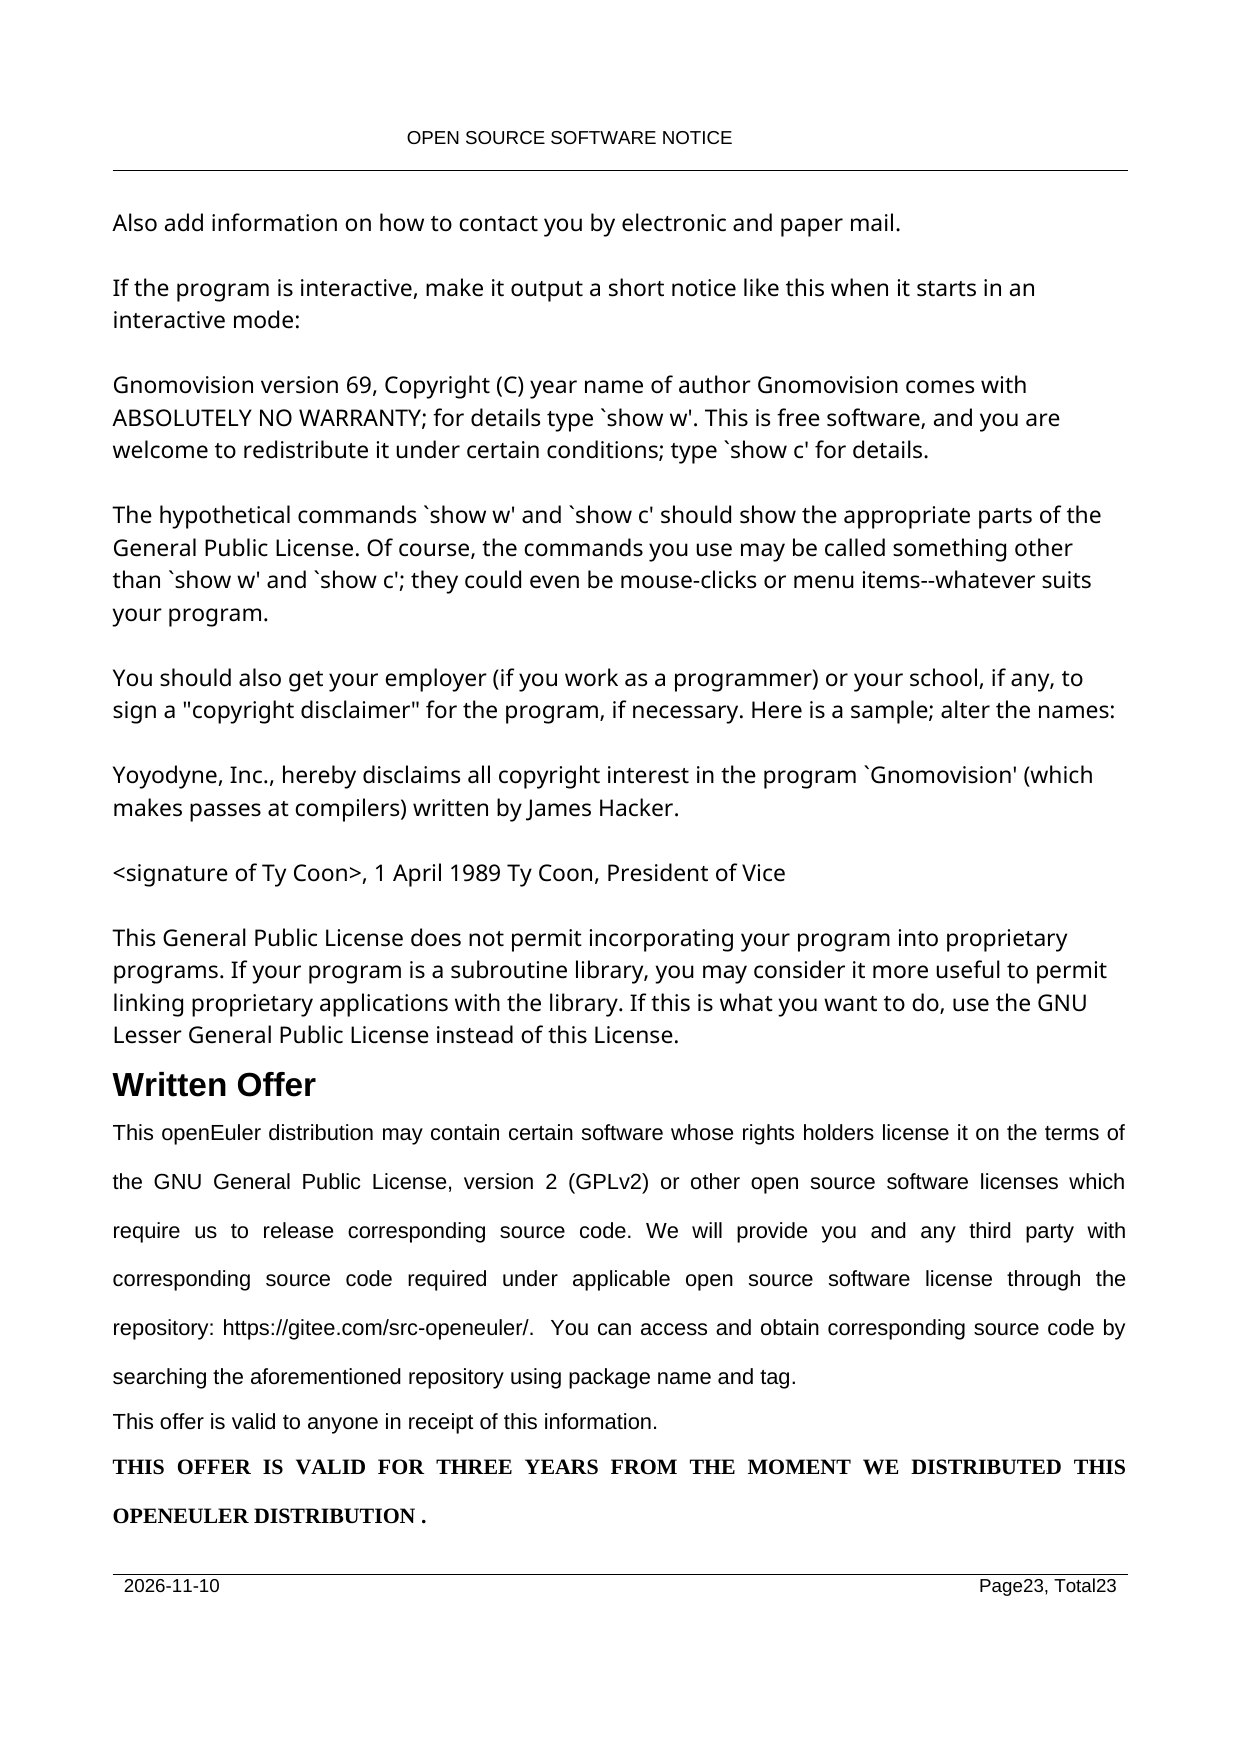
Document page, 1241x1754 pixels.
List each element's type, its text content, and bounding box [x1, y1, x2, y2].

text This openEuler distribution may contain certain software whose rights holders license it on the terms of the GNU General Public License, version 2 (GPLv2) or other open source software licenses which require us to release corresponding source code. We will provide you and any third party with corresponding source code required under applicable open source software license through the repository: https://gitee.com/src-openeuler/. You can access and obtain corresponding source code by searching the aforementioned repository using package name and tag. [112, 1116, 1128, 1393]
text THIS OFFER IS VALID FOR THREE YEARS FROM THE MOMENT WE DISTRIBUTED THIS OPENEULER DISTRIBUTION . [112, 1450, 1128, 1532]
text This offer is valid to anyone in receipt of this information. [112, 1405, 1128, 1438]
text You should also get your employer (if you work as a programmer) or your school, if any, to sign a "copyright disclaimer" for the program, if necessary. Here is a sample; alter the names: [112, 661, 1128, 726]
text Written Offer [112, 1051, 1128, 1116]
text If the program is interactive, make it output a short notice like this when it starts in an interactive mode: [112, 271, 1128, 336]
text Yoyodyne, Inc., hereby disclaims all copyright interest in the program `Gnomovision' (which makes passes at compilers) written by James Hacker. [112, 759, 1128, 824]
text Gnomovision version 69, Copyright (C) year name of author Gnomovision comes with ABSOLUTELY NO WARRANTY; for details type `show w'. This is free software, and you are welcome to redistribute it under certain conditions; type `show c' for details. [112, 369, 1128, 466]
text Also add information on how to contact you by electronic and paper mail. [112, 206, 1128, 239]
text <signature of Ty Coon>, 1 April 1989 Ty Coon, President of Vice [112, 856, 1128, 889]
text This General Public License does not permit incorporating your program into proprietary programs. If your program is a subroutine library, you may consider it more useful to permit linking proprietary applications with the library. If this is what you want to do, use the GNU Lesser General Public License instead of this License. [112, 921, 1128, 1051]
text The hypothetical commands `show w' and `show c' should show the appropriate parts of the General Public License. Of course, the commands you use may be called something other than `show w' and `show c'; they could even be mouse-clicks or menu items--whatever suits your program. [112, 499, 1128, 629]
